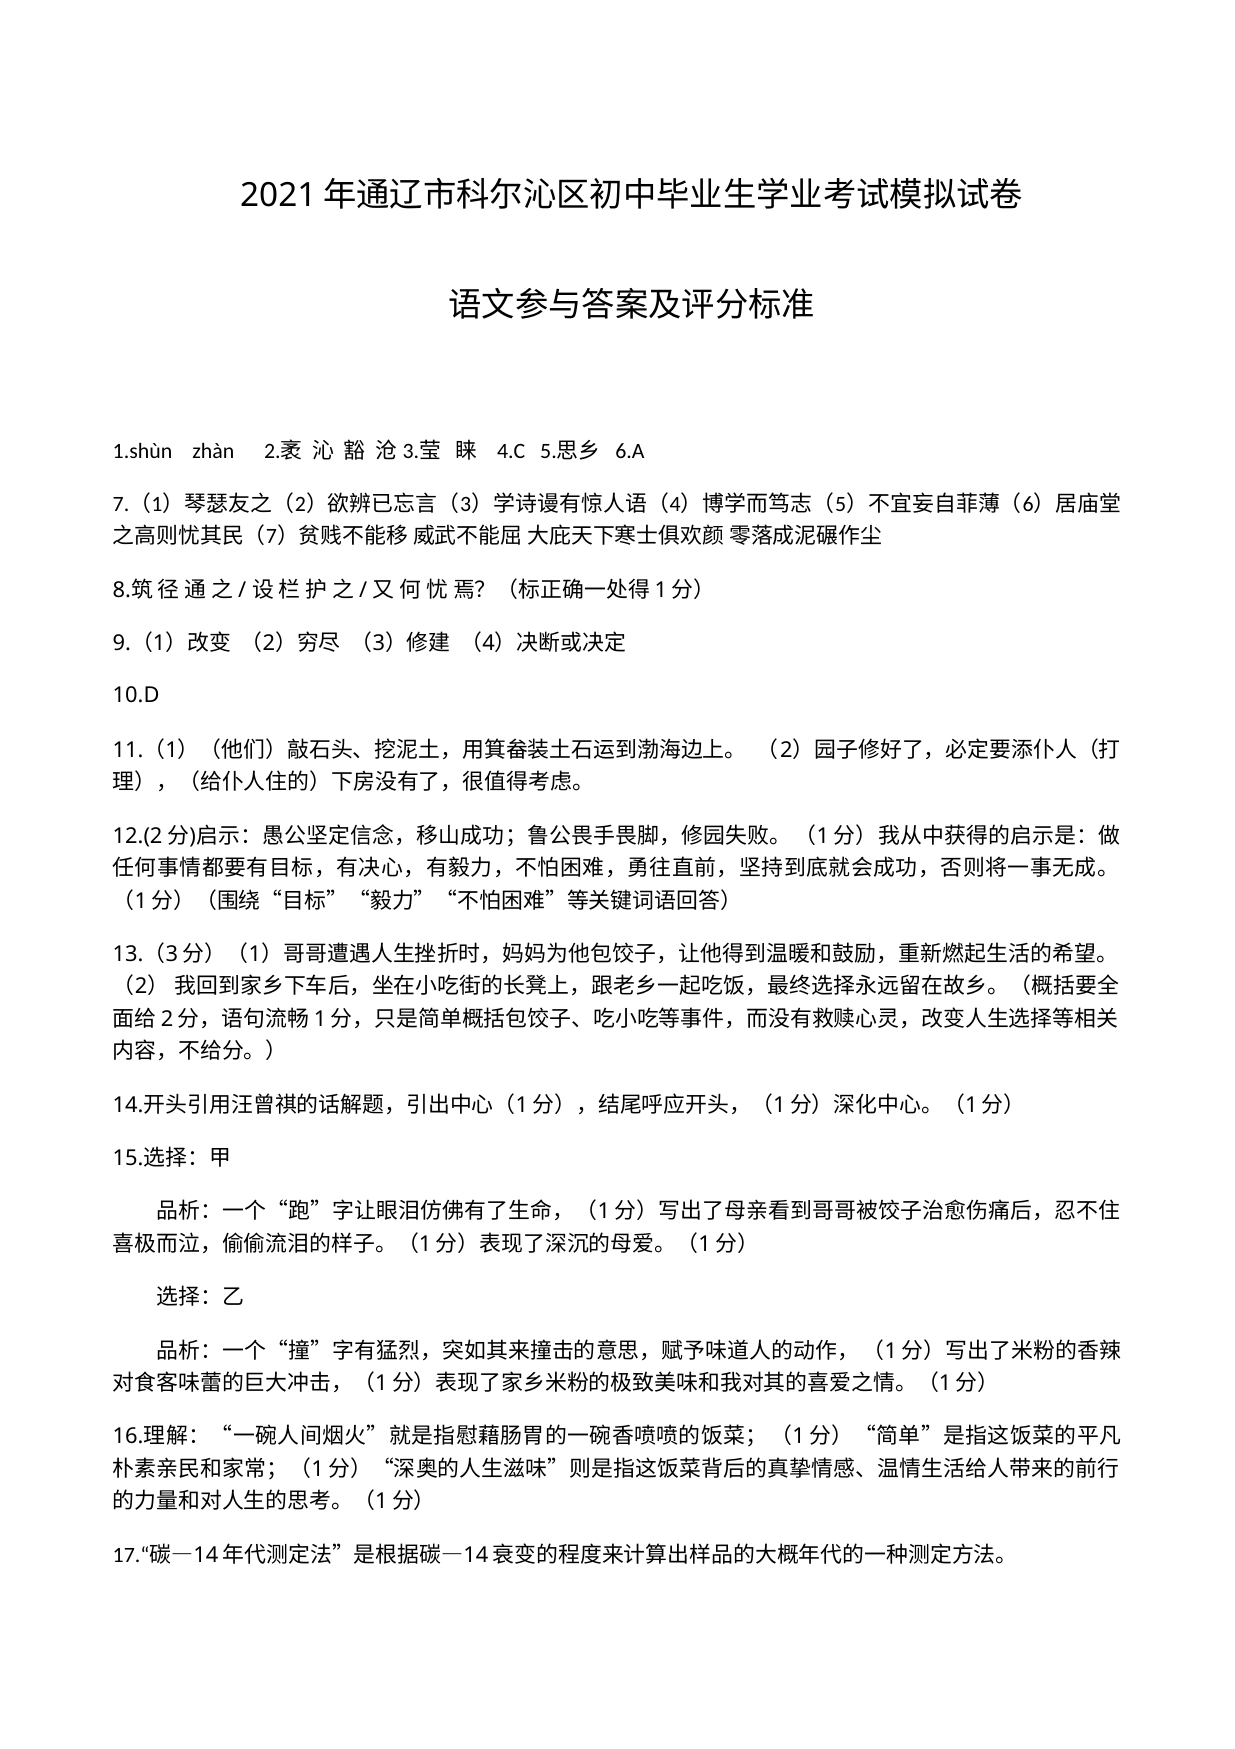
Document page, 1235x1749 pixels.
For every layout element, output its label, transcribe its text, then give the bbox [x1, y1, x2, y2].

text 选择：乙 [112, 1279, 1122, 1311]
text 1.shùn zhàn 2.袤 沁 豁 沧 3.莹 睐 4.C 5.思乡 6.A [112, 432, 1122, 465]
text 15.选择：甲 [112, 1140, 1122, 1172]
text 17.“碳—14年代测定法”是根据碳—14衰变的程度来计算出样品的大概年代的一种测定方法。 [112, 1536, 1122, 1569]
text 品析：一个“撞”字有猛烈，突如其来撞击的意思，赋予味道人的动作，（1分）写出了米粉的香辣对食客味蕾的巨大冲击，（1分）表现了家乡米粉的极致美味和我对其的喜爱之情。（1分） [112, 1332, 1122, 1397]
list 12.(2分)启示：愚公坚定信念，移山成功；鲁公畏手畏脚，修园失败。（1分）我从中获得的启示是：做任何事情都要有目标，有决心，有毅力，不怕困难，勇往直前，坚持到底就会成功，否则将一事无成。（1分）（围绕“目标”“毅力”“不怕困难”等关键词语回答） [112, 817, 1122, 915]
text 16.理解：“一碗人间烟火”就是指慰藉肠胃的一碗香喷喷的饭菜；（1分）“简单”是指这饭菜的平凡朴素亲民和家常；（1分）“深奥的人生滋味”则是指这饭菜背后的真挚情感、温情生活给人带来的前行的力量和对人生的思考。（1分） [112, 1418, 1122, 1516]
text 品析：一个“跑”字让眼泪仿佛有了生命，（1分）写出了母亲看到哥哥被饺子治愈伤痛后，忍不住喜极而泣，偷偷流泪的样子。（1分）表现了深沉的母爱。（1分） [112, 1193, 1122, 1258]
text 14.开头引用汪曾祺的话解题，引出中心（1分），结尾呼应开头，（1分）深化中心。（1分） [112, 1086, 1122, 1119]
list 9.（1）改变 （2）穷尽 （3）修建 （4）决断或决定 [112, 625, 1122, 657]
text 语文参与答案及评分标准 [141, 269, 1122, 334]
list 8.筑 径 通 之 / 设 栏 护 之 / 又 何 忧 焉？（标正确一处得1分） [112, 571, 1122, 604]
text 13.（3分）（1）哥哥遭遇人生挫折时，妈妈为他包饺子，让他得到温暖和鼓励，重新燃起生活的希望。（2） 我回到家乡下车后，坐在小吃街的长凳上，跟老乡一起吃饭，最终选择永远留在故乡。（概括要全面给2分，语句流畅1分，只是简单概括包饺子、吃小吃等事件，而没有救赎心灵，改变人生选择等相关内容，不给分。） [112, 936, 1122, 1066]
text 2021年通辽市科尔沁区初中毕业生学业考试模拟试卷 [141, 159, 1122, 224]
list 10.D [112, 678, 1122, 711]
list 11.（1）（他们）敲石头、挖泥土，用箕畚装土石运到渤海边上。 （2）园子修好了，必定要添仆人（打理），（给仆人住的）下房没有了，很值得考虑。 [112, 731, 1122, 796]
text 7.（1）琴瑟友之（2）欲辨已忘言（3）学诗谩有惊人语（4）博学而笃志（5）不宜妄自菲薄（6）居庙堂之高则忧其民（7）贫贱不能移 威武不能屈 大庇天下寒士俱欢颜 零落成泥碾作尘 [112, 486, 1122, 551]
